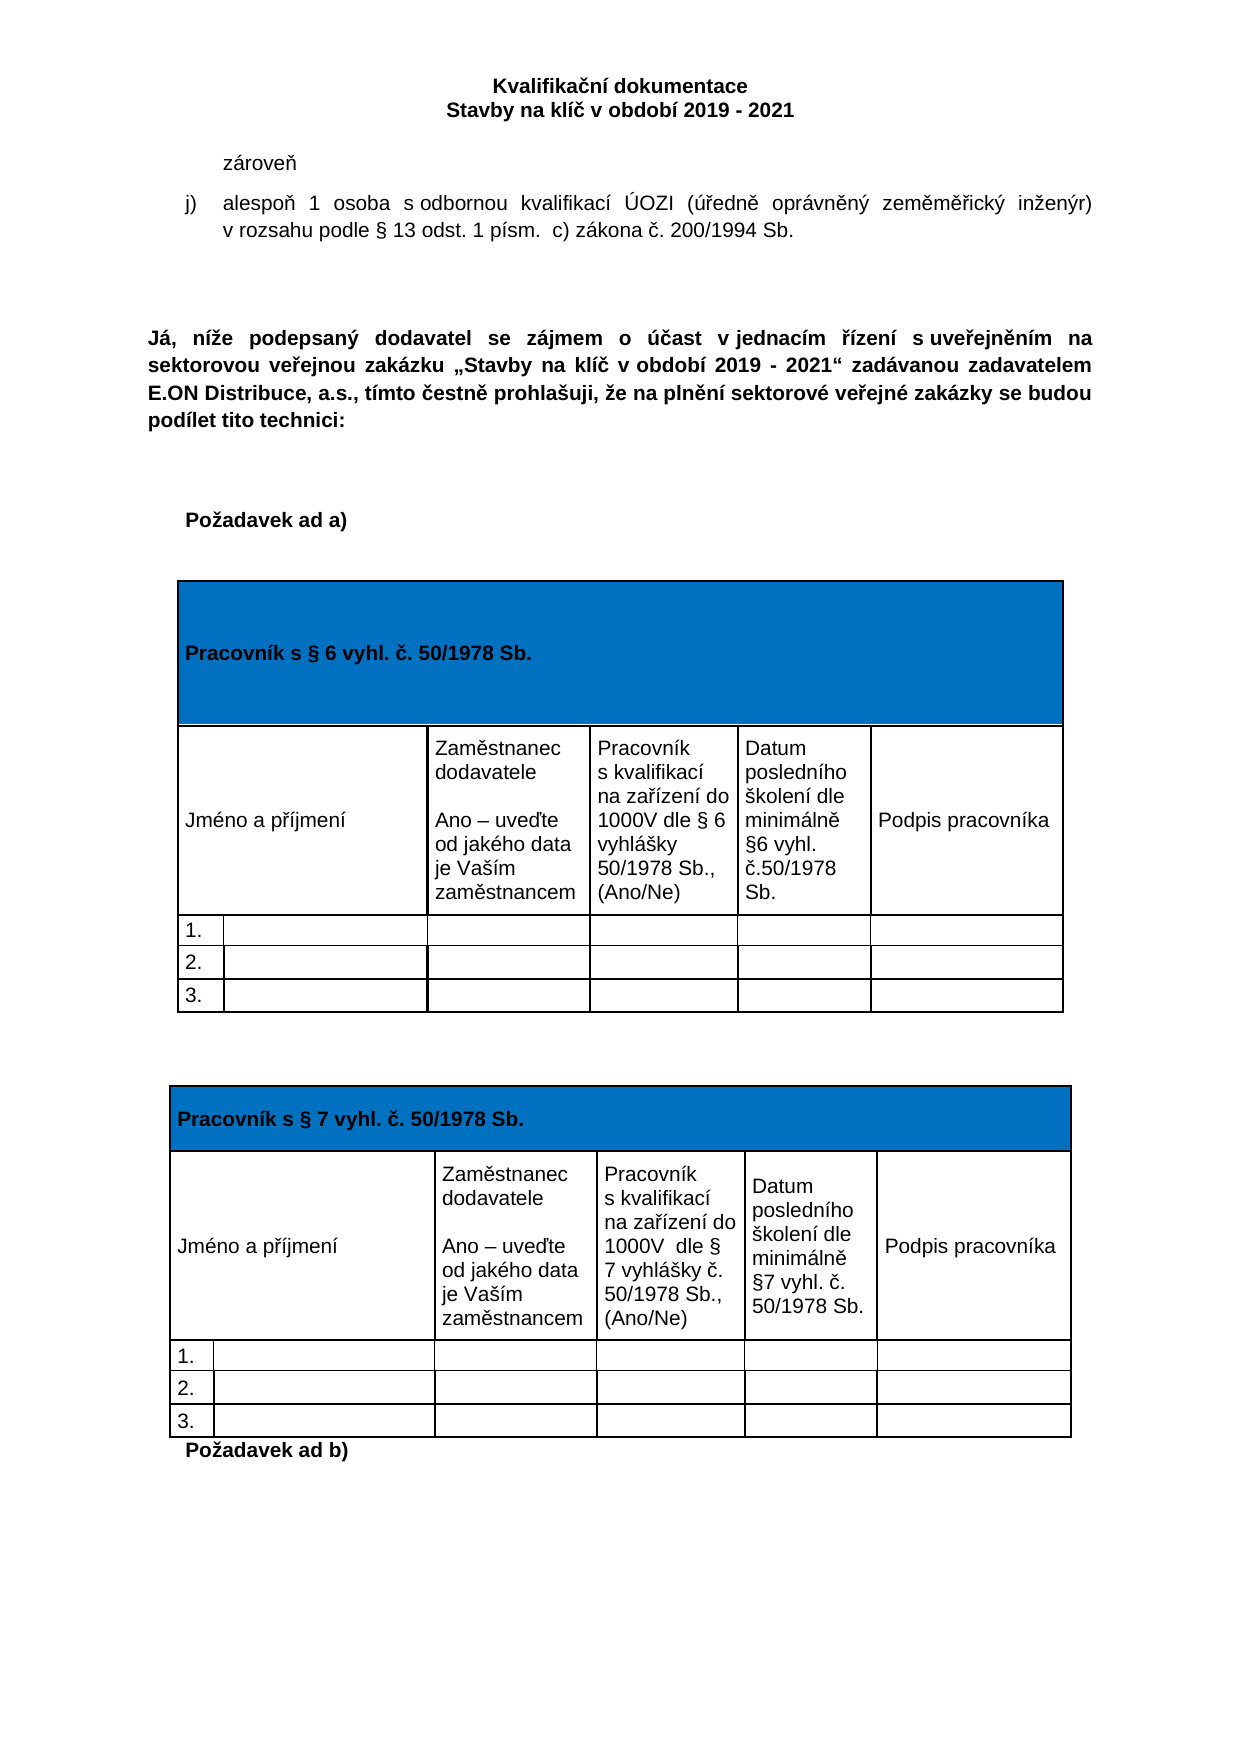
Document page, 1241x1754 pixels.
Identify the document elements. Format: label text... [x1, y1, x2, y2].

table_cell [745, 1341, 877, 1370]
table_cell [224, 916, 427, 945]
table_cell [591, 946, 737, 978]
table_cell [872, 946, 1062, 978]
table_cell Podpis pracovníka [872, 727, 1062, 914]
table_cell [597, 1341, 744, 1370]
table_cell [878, 1371, 1070, 1403]
table_cell 2. [171, 1371, 213, 1403]
table_cell [591, 916, 737, 945]
table_cell Podpis pracovníka [878, 1152, 1070, 1339]
table_cell 1. [179, 916, 223, 945]
table_cell [738, 916, 870, 945]
table_header Pracovník s § 7 vyhl. č. 50/1978 Sb. [171, 1087, 1070, 1150]
table_cell [739, 946, 870, 978]
table_cell [746, 1405, 876, 1436]
table_cell [214, 1341, 434, 1370]
table_cell [225, 946, 426, 978]
table_cell Pracovník s kvalifikací na zařízení do 1000V dle § 6 vyhlášky 50/1978 Sb., (Ano/Ne) [591, 727, 737, 914]
table_cell Datum posledního školení dle minimálně §7 vyhl. č. 50/1978 Sb. [746, 1152, 876, 1339]
table_cell [429, 946, 589, 978]
table_cell Pracovník s kvalifikací na zařízení do 1000V dle § 7 vyhlášky č. 50/1978 Sb., (Ano/Ne) [598, 1152, 744, 1339]
table_cell [428, 916, 589, 945]
table_cell [435, 1341, 596, 1370]
table_cell [591, 980, 737, 1011]
table_cell [436, 1371, 596, 1403]
table_cell [746, 1371, 876, 1403]
table_cell [739, 980, 870, 1011]
text Požadavek ad b) [148, 1438, 1093, 1462]
table_cell 1. [171, 1341, 213, 1370]
table_cell [598, 1405, 744, 1436]
table_cell 3. [179, 980, 223, 1011]
list alespoň 1 osoba s odbornou kvalifikací ÚOZI (úředně oprávněný zeměměřický inženýr) v rozsahu podle § 13 odst. 1 písm. c) zákona č. 200/1994 Sb. [185, 190, 1093, 242]
table_cell [215, 1371, 434, 1403]
table_cell [215, 1405, 434, 1436]
table_cell [871, 916, 1062, 945]
table_cell [436, 1405, 596, 1436]
table_cell [878, 1405, 1070, 1436]
table_cell [429, 980, 589, 1011]
table_cell [225, 980, 426, 1011]
table_cell Zaměstnanec dodavatele Ano – uveďte od jakého data je Vaším zaměstnancem [436, 1152, 596, 1339]
table_header Pracovník s § 6 vyhl. č. 50/1978 Sb. [179, 582, 1062, 724]
table_cell Zaměstnanec dodavatele Ano – uveďte od jakého data je Vaším zaměstnancem [429, 727, 589, 914]
table_cell Jméno a příjmení [171, 1152, 434, 1339]
text Já, níže podepsaný dodavatel se zájmem o účast v jednacím řízení s uveřejněním na sektorovou veřejnou zakázku „Stavby na klíč v období 2019 - 2021“ zadávanou zadavatelem E.ON Distribuce, a.s., tímto čestně prohlašuji, že na plnění sektorové veřejné zakázky se budou podílet tito technici: [148, 325, 1093, 432]
table_cell 2. [179, 946, 223, 978]
table_cell [598, 1371, 744, 1403]
table_cell [872, 980, 1062, 1011]
text Požadavek ad a) [148, 508, 1093, 532]
table_cell Jméno a příjmení [179, 727, 426, 914]
table_cell 3. [171, 1405, 213, 1436]
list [185, 150, 1093, 174]
table_cell [878, 1341, 1070, 1370]
table_cell Datum posledního školení dle minimálně §6 vyhl. č.50/1978 Sb. [739, 727, 870, 914]
